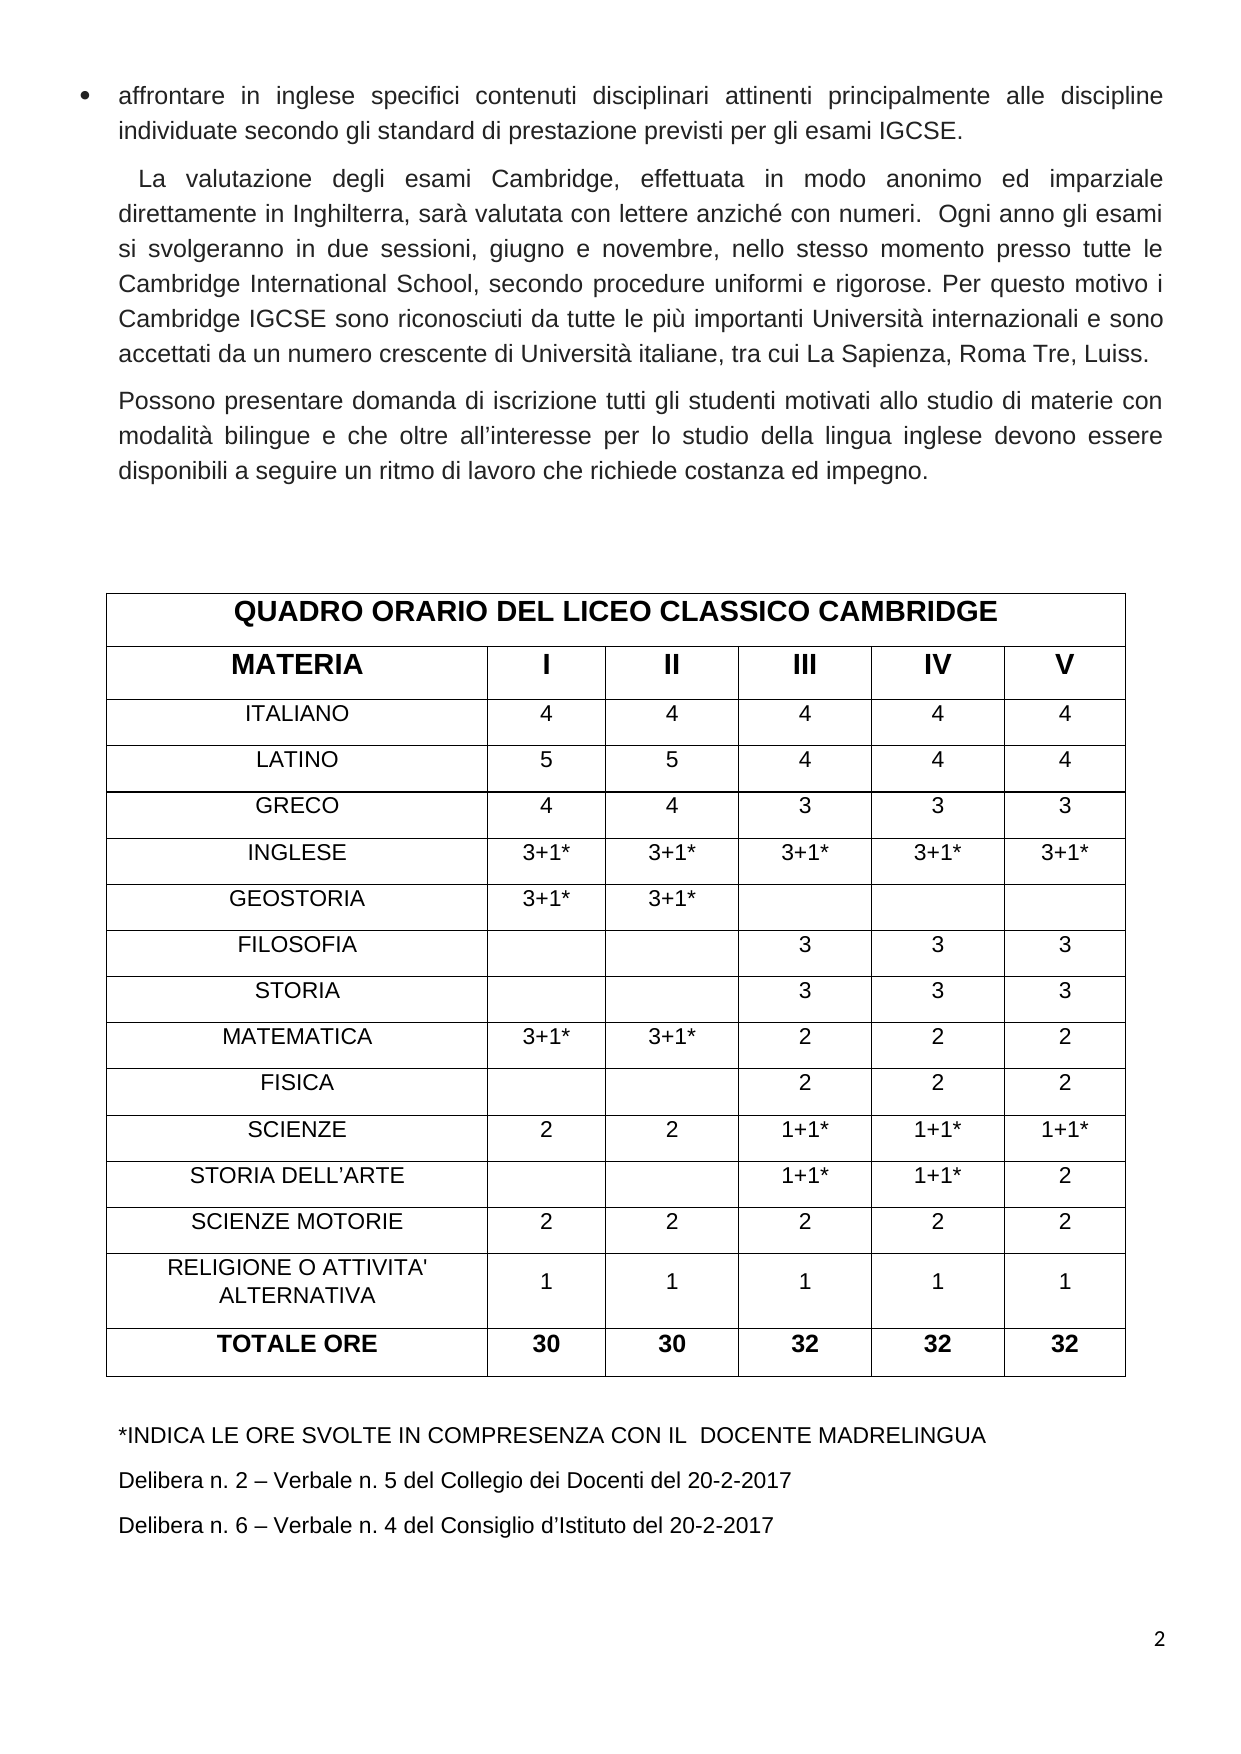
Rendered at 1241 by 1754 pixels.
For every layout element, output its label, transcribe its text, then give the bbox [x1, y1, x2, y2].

list affrontare in inglese specifici contenuti disciplinari attinenti principalmente alle discipline individuate secondo gli standard di prestazione previsti per gli esami IGCSE. [81, 75, 1165, 145]
table_cell ITALIANO [107, 700, 487, 745]
table_cell 3 [739, 931, 871, 976]
table_cell LATINO [107, 746, 487, 791]
table_cell 2 [1005, 1208, 1125, 1253]
table_cell 2 [739, 1023, 871, 1068]
table_cell [606, 1069, 738, 1114]
table_cell 30 [488, 1329, 605, 1376]
table_cell [488, 977, 605, 1022]
table_cell 4 [872, 746, 1004, 791]
text *INDICA LE ORE SVOLTE IN COMPRESENZA CON IL DOCENTE MADRELINGUA [118, 1422, 1165, 1448]
table_cell MATEMATICA [107, 1023, 487, 1068]
table_cell 3 [739, 977, 871, 1022]
table_cell 2 [606, 1116, 738, 1161]
table_cell 3 [1005, 931, 1125, 976]
table_cell 3+1* [606, 839, 738, 884]
table_cell 32 [872, 1329, 1004, 1376]
table_cell SCIENZE [107, 1116, 487, 1161]
table_cell GEOSTORIA [107, 885, 487, 930]
table_cell I [488, 647, 605, 699]
table_cell 2 [872, 1069, 1004, 1114]
table_cell 4 [606, 700, 738, 745]
table_cell 3 [872, 931, 1004, 976]
table_cell [488, 1069, 605, 1114]
table_cell 3 [1005, 793, 1125, 838]
text Delibera n. 6 – Verbale n. 4 del Consiglio d’Istituto del 20-2-2017 [118, 1512, 1165, 1539]
table_cell 1 [488, 1254, 605, 1327]
table_cell INGLESE [107, 839, 487, 884]
table_cell 4 [1005, 700, 1125, 745]
table_cell 3+1* [606, 885, 738, 930]
table_cell STORIA [107, 977, 487, 1022]
table_cell 1+1* [739, 1162, 871, 1207]
table_cell 3 [1005, 977, 1125, 1022]
table_cell TOTALE ORE [107, 1329, 487, 1376]
table_cell 4 [739, 700, 871, 745]
table_cell 3+1* [1005, 839, 1125, 884]
table_cell 4 [488, 700, 605, 745]
table_cell 3 [872, 793, 1004, 838]
table_cell 3 [739, 793, 871, 838]
table_header QUADRO ORARIO DEL LICEO CLASSICO CAMBRIDGE [107, 594, 1125, 646]
table_cell 4 [606, 793, 738, 838]
table_cell 4 [739, 746, 871, 791]
table_cell [606, 977, 738, 1022]
table_cell 2 [488, 1116, 605, 1161]
table_cell 32 [739, 1329, 871, 1376]
table_cell STORIA DELL’ARTE [107, 1162, 487, 1207]
table_cell MATERIA [107, 647, 487, 699]
table_cell 4 [1005, 746, 1125, 791]
table_cell II [606, 647, 738, 699]
table_cell FILOSOFIA [107, 931, 487, 976]
table_cell 2 [872, 1208, 1004, 1253]
table_cell 4 [872, 700, 1004, 745]
table_cell 2 [872, 1023, 1004, 1068]
table_cell 3 [872, 977, 1004, 1022]
table_cell 1+1* [872, 1116, 1004, 1161]
table_cell FISICA [107, 1069, 487, 1114]
table_cell 5 [488, 746, 605, 791]
table_cell [739, 885, 871, 930]
table_cell [488, 1162, 605, 1207]
table_cell 3+1* [488, 1023, 605, 1068]
table_cell 5 [606, 746, 738, 791]
table_cell IV [872, 647, 1004, 699]
table_cell [872, 885, 1004, 930]
table_cell 1+1* [872, 1162, 1004, 1207]
table_cell 4 [488, 793, 605, 838]
table_cell [488, 931, 605, 976]
table_cell 2 [739, 1069, 871, 1114]
table_cell [606, 1162, 738, 1207]
table_cell 1 [1005, 1254, 1125, 1327]
table_cell GRECO [107, 793, 487, 838]
table_cell 30 [606, 1329, 738, 1376]
table_cell 2 [1005, 1023, 1125, 1068]
text La valutazione degli esami Cambridge, effettuata in modo anonimo ed imparziale direttamente in Inghilterra, sarà valutata con lettere anziché con numeri. Ogni anno gli esami si svolgeranno in due sessioni, giugno e novembre, nello stesso momento presso tutte le Cambridge International School, secondo procedure uniformi e rigorose. Per questo motivo i Cambridge IGCSE sono riconosciuti da tutte le più importanti Università internazionali e sono accettati da un numero crescente di Università italiane, tra cui La Sapienza, Roma Tre, Luiss. [118, 157, 1165, 367]
table_cell 1+1* [739, 1116, 871, 1161]
table_cell RELIGIONE O ATTIVITA' ALTERNATIVA [107, 1254, 487, 1327]
table_cell 1 [872, 1254, 1004, 1327]
table_cell 32 [1005, 1329, 1125, 1376]
table_cell 3+1* [606, 1023, 738, 1068]
table_cell 1+1* [1005, 1116, 1125, 1161]
table_cell 2 [488, 1208, 605, 1253]
table_cell 3+1* [872, 839, 1004, 884]
table_cell 3+1* [488, 885, 605, 930]
table_cell [1005, 885, 1125, 930]
table_cell 2 [1005, 1162, 1125, 1207]
table_cell 3+1* [739, 839, 871, 884]
table_cell 2 [739, 1208, 871, 1253]
text Delibera n. 2 – Verbale n. 5 del Collegio dei Docenti del 20-2-2017 [118, 1467, 1165, 1494]
table_cell 2 [1005, 1069, 1125, 1114]
table_cell III [739, 647, 871, 699]
table_cell 1 [606, 1254, 738, 1327]
table_cell 3+1* [488, 839, 605, 884]
table_cell [606, 931, 738, 976]
text Possono presentare domanda di iscrizione tutti gli studenti motivati allo studio di materie con modalità bilingue e che oltre all’interesse per lo studio della lingua inglese devono essere disponibili a seguire un ritmo di lavoro che richiede costanza ed impegno. [118, 380, 1165, 485]
table_cell V [1005, 647, 1125, 699]
table_cell SCIENZE MOTORIE [107, 1208, 487, 1253]
table_cell 2 [606, 1208, 738, 1253]
table_cell 1 [739, 1254, 871, 1327]
